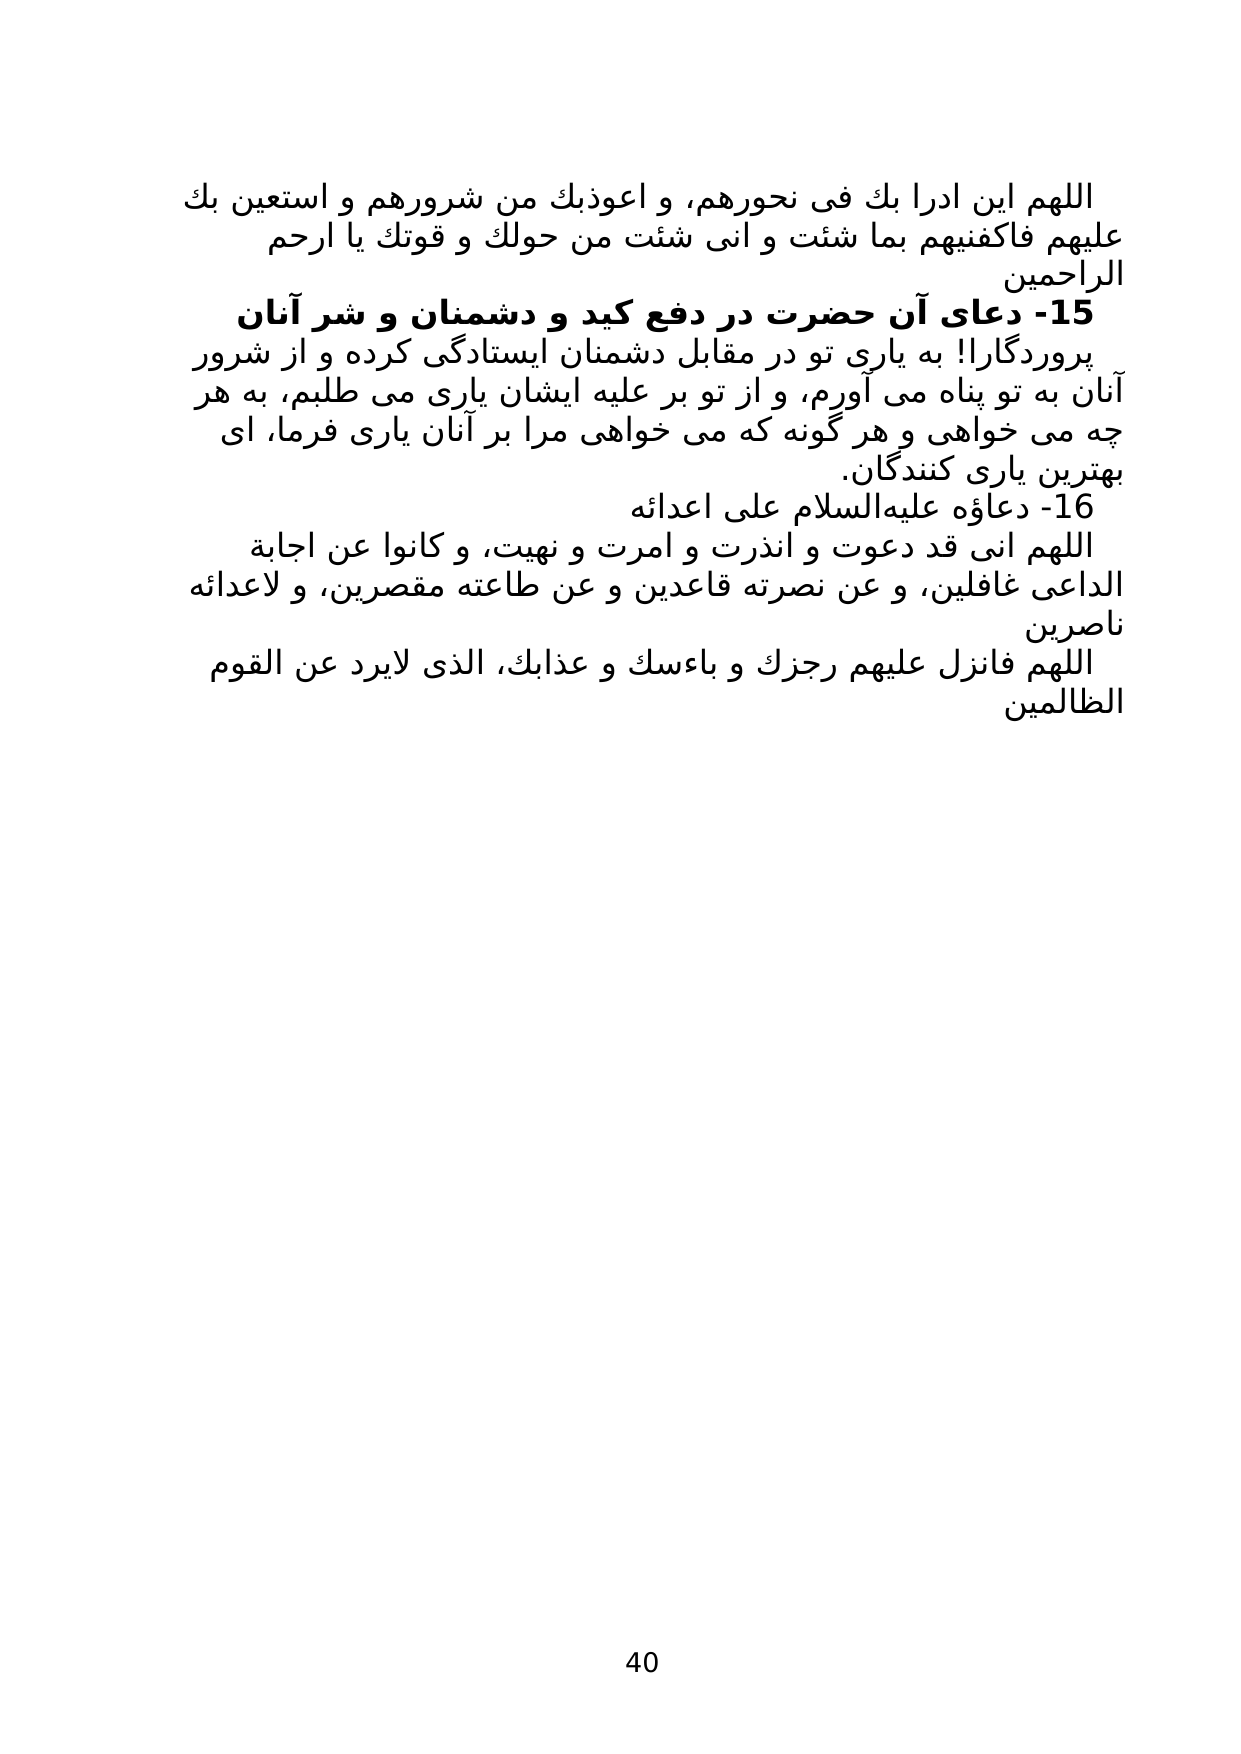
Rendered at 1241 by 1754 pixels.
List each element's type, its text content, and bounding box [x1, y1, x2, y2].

text اللهم اين ادرا بك فى نحورهم، و اعوذبك من شرورهم و استعين بك عليهم فاكفنيهم بما شئت و انى شئت من حولك و قوتك يا ارحم الراحمين [159, 177, 1125, 294]
text اللهم فانزل عليهم رجزك و باءسك و عذابك، الذى لايرد عن القوم الظالمين [159, 643, 1125, 721]
text اللهم انى قد دعوت و انذرت و امرت و نهيت، و كانوا عن اجابة الداعى غافلين، و عن نصرته قاعدين و عن طاعته مقصرين، و لاعدائه ناصرين [159, 527, 1125, 643]
text 15- دعاى آن حضرت در دفع كيد و دشمنان و شر آنان [159, 294, 1125, 333]
text پروردگارا! به يارى تو در مقابل دشمنان ايستادگى كرده و از شرور آنان به تو پناه مى آورم، و از تو بر عليه ايشان يارى مى طلبم، به هر چه مى خواهى و هر گونه كه مى خواهى مرا بر آنان يارى فرما، اى بهترين يارى كنندگان. [159, 333, 1125, 488]
text 16- دعاؤه عليه‌السلام على اعدائه [159, 488, 1125, 527]
